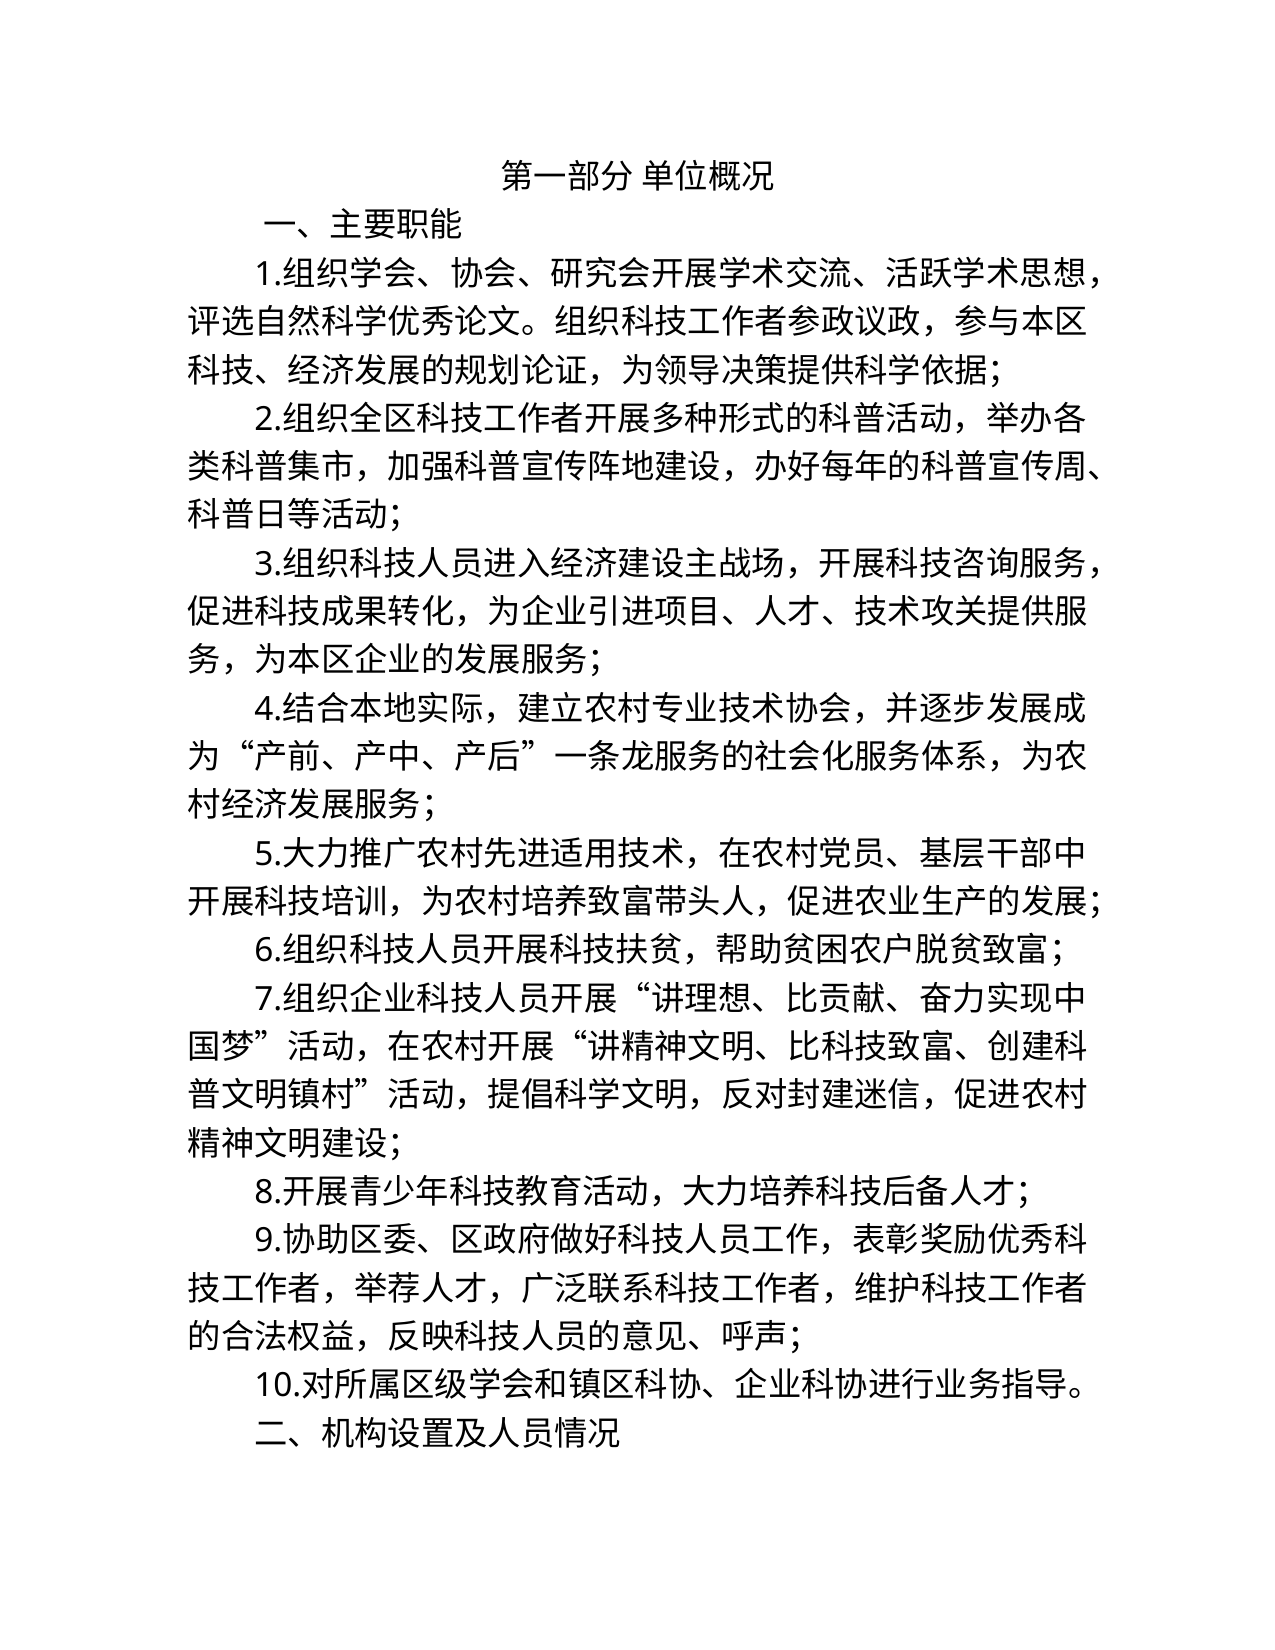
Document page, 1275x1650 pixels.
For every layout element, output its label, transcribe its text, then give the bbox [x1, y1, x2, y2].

text 7.组织企业科技人员开展“讲理想、比贡献、奋力实现中国梦”活动，在农村开展“讲精神文明、比科技致富、创建科普文明镇村”活动，提倡科学文明，反对封建迷信，促进农村精神文明建设； [187, 971, 1087, 1164]
text 5.大力推广农村先进适用技术，在农村党员、基层干部中开展科技培训，为农村培养致富带头人，促进农业生产的发展； [187, 826, 1087, 923]
text 10.对所属区级学会和镇区科协、企业科协进行业务指导。 [187, 1358, 1087, 1406]
text 一、主要职能 [187, 198, 1087, 247]
text 3.组织科技人员进入经济建设主战场，开展科技咨询服务，促进科技成果转化，为企业引进项目、人才、技术攻关提供服务，为本区企业的发展服务； [187, 536, 1087, 681]
text 二、机构设置及人员情况 [187, 1406, 1087, 1454]
text 2.组织全区科技工作者开展多种形式的科普活动，举办各类科普集市，加强科普宣传阵地建设，办好每年的科普宣传周、科普日等活动； [187, 392, 1087, 536]
text 1.组织学会、协会、研究会开展学术交流、活跃学术思想，评选自然科学优秀论文。组织科技工作者参政议政，参与本区科技、经济发展的规划论证，为领导决策提供科学依据； [187, 247, 1087, 392]
text 4.结合本地实际，建立农村专业技术协会，并逐步发展成为“产前、产中、产后”一条龙服务的社会化服务体系，为农村经济发展服务； [187, 681, 1087, 826]
text 第一部分 单位概况 [187, 150, 1087, 198]
text 8.开展青少年科技教育活动，大力培养科技后备人才； [187, 1164, 1087, 1213]
text 9.协助区委、区政府做好科技人员工作，表彰奖励优秀科技工作者，举荐人才，广泛联系科技工作者，维护科技工作者的合法权益，反映科技人员的意见、呼声； [187, 1213, 1087, 1358]
text 6.组织科技人员开展科技扶贫，帮助贫困农户脱贫致富； [187, 923, 1087, 971]
